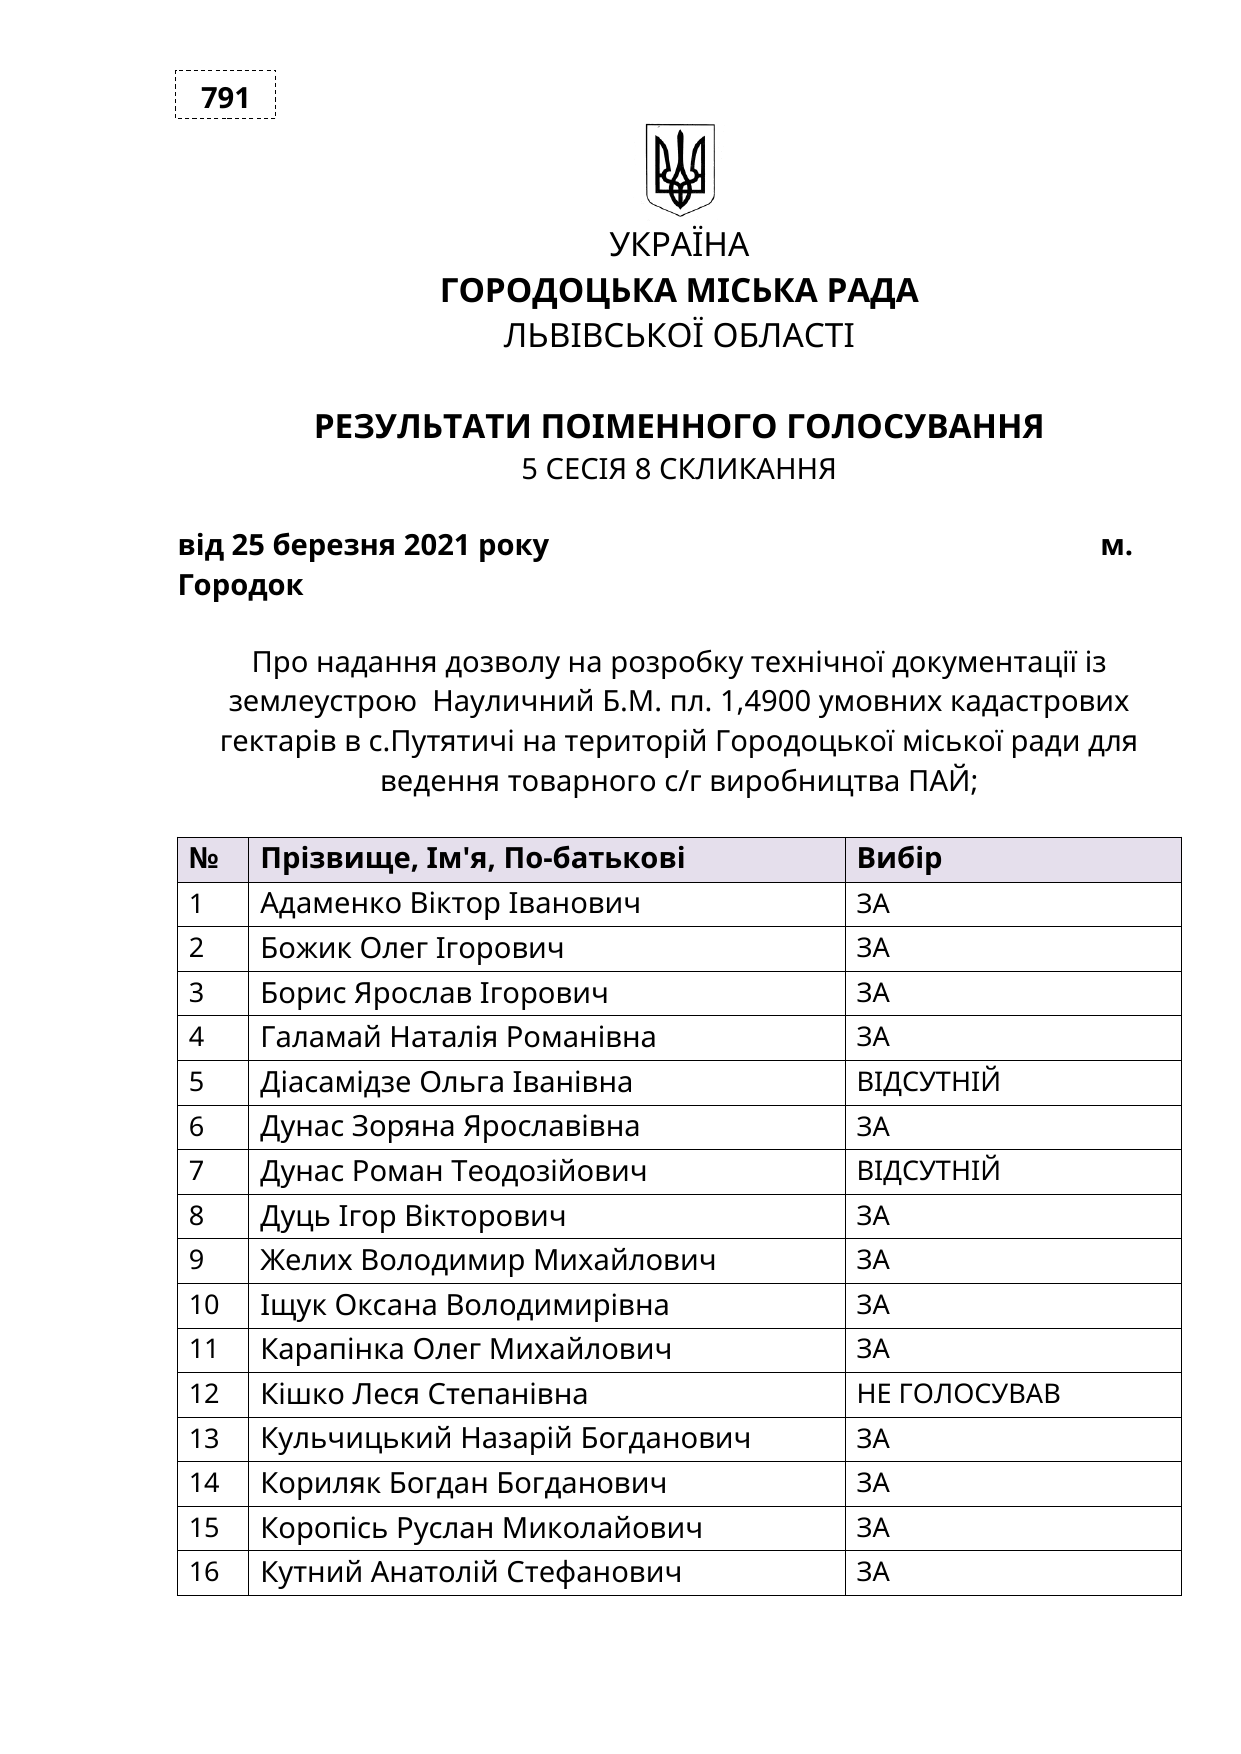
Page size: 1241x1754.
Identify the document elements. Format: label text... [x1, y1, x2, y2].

table_cell Кульчицький Назарій Богданович [249, 1418, 845, 1461]
picture [633, 118, 726, 221]
table_cell 2 [178, 927, 248, 971]
table_cell Коропісь Руслан Миколайович [249, 1507, 845, 1550]
table_cell ЗА [846, 1418, 1181, 1461]
table_cell 10 [178, 1284, 248, 1327]
table_cell Адаменко Віктор Іванович [249, 883, 845, 926]
table_cell Дуць Ігор Вікторович [249, 1195, 845, 1238]
table_cell 11 [178, 1329, 248, 1372]
table_cell ЗА [846, 1284, 1181, 1327]
table_cell ЗА [846, 972, 1181, 1015]
table_cell ЗА [846, 1329, 1181, 1372]
table_cell Дунас Роман Теодозійович [249, 1150, 845, 1194]
table_cell 9 [178, 1239, 248, 1283]
table_header № [178, 838, 248, 882]
table_cell 4 [178, 1016, 248, 1060]
table_cell 6 [178, 1106, 248, 1149]
table_cell ВІДСУТНІЙ [846, 1061, 1181, 1104]
table_cell 14 [178, 1462, 248, 1506]
table_cell НЕ ГОЛОСУВАВ [846, 1373, 1181, 1417]
table_header Прізвище, Ім'я, По-батькові [249, 838, 845, 882]
table_cell 1 [178, 883, 248, 926]
text УКРАЇНА [177, 221, 1181, 266]
table_cell 5 [178, 1061, 248, 1104]
table_cell ЗА [846, 1106, 1181, 1149]
table_cell 15 [178, 1507, 248, 1550]
table_cell Кішко Леся Степанівна [249, 1373, 845, 1417]
table_cell ЗА [846, 927, 1181, 971]
table_cell Карапінка Олег Михайлович [249, 1329, 845, 1372]
table_cell 13 [178, 1418, 248, 1461]
table_cell ЗА [846, 1462, 1181, 1506]
table_cell 3 [178, 972, 248, 1015]
table_header Вибір [846, 838, 1181, 882]
table_cell Желих Володимир Михайлович [249, 1239, 845, 1283]
table_cell ВІДСУТНІЙ [846, 1150, 1181, 1194]
table_cell 8 [178, 1195, 248, 1238]
text РЕЗУЛЬТАТИ ПОІМЕННОГО ГОЛОСУВАННЯ [177, 403, 1181, 448]
text 5 СЕСІЯ 8 СКЛИКАННЯ [177, 448, 1181, 488]
table_cell 16 [178, 1551, 248, 1595]
text ГОРОДОЦЬКА МІСЬКА РАДА [177, 266, 1181, 312]
table_cell ЗА [846, 883, 1181, 926]
table_cell Галамай Наталія Романівна [249, 1016, 845, 1060]
table_cell ЗА [846, 1507, 1181, 1550]
table_cell 7 [178, 1150, 248, 1194]
table_cell Дунас Зоряна Ярославівна [249, 1106, 845, 1149]
table_cell Іщук Оксана Володимирівна [249, 1284, 845, 1327]
table_cell ЗА [846, 1239, 1181, 1283]
table_cell Божик Олег Ігорович [249, 927, 845, 971]
text Про надання дозволу на розробку технічної документації із землеустрою Науличний Б.М. пл. 1,4900 умовних кадастрових гектарів в с.Путятичі на територій Городоцької міської ради для ведення товарного с/г виробництва ПАЙ; [177, 641, 1181, 800]
table_cell Кутний Анатолій Стефанович [249, 1551, 845, 1595]
text ЛЬВІВСЬКОЇ ОБЛАСТІ [177, 312, 1181, 357]
table_cell Борис Ярослав Ігорович [249, 972, 845, 1015]
table_cell ЗА [846, 1195, 1181, 1238]
text від 25 березня 2021 року м. Городок [177, 525, 1181, 604]
table_cell Кориляк Богдан Богданович [249, 1462, 845, 1506]
table_cell 12 [178, 1373, 248, 1417]
table_cell ЗА [846, 1016, 1181, 1060]
table_cell Діасамідзе Ольга Іванівна [249, 1061, 845, 1104]
table_cell ЗА [846, 1551, 1181, 1595]
